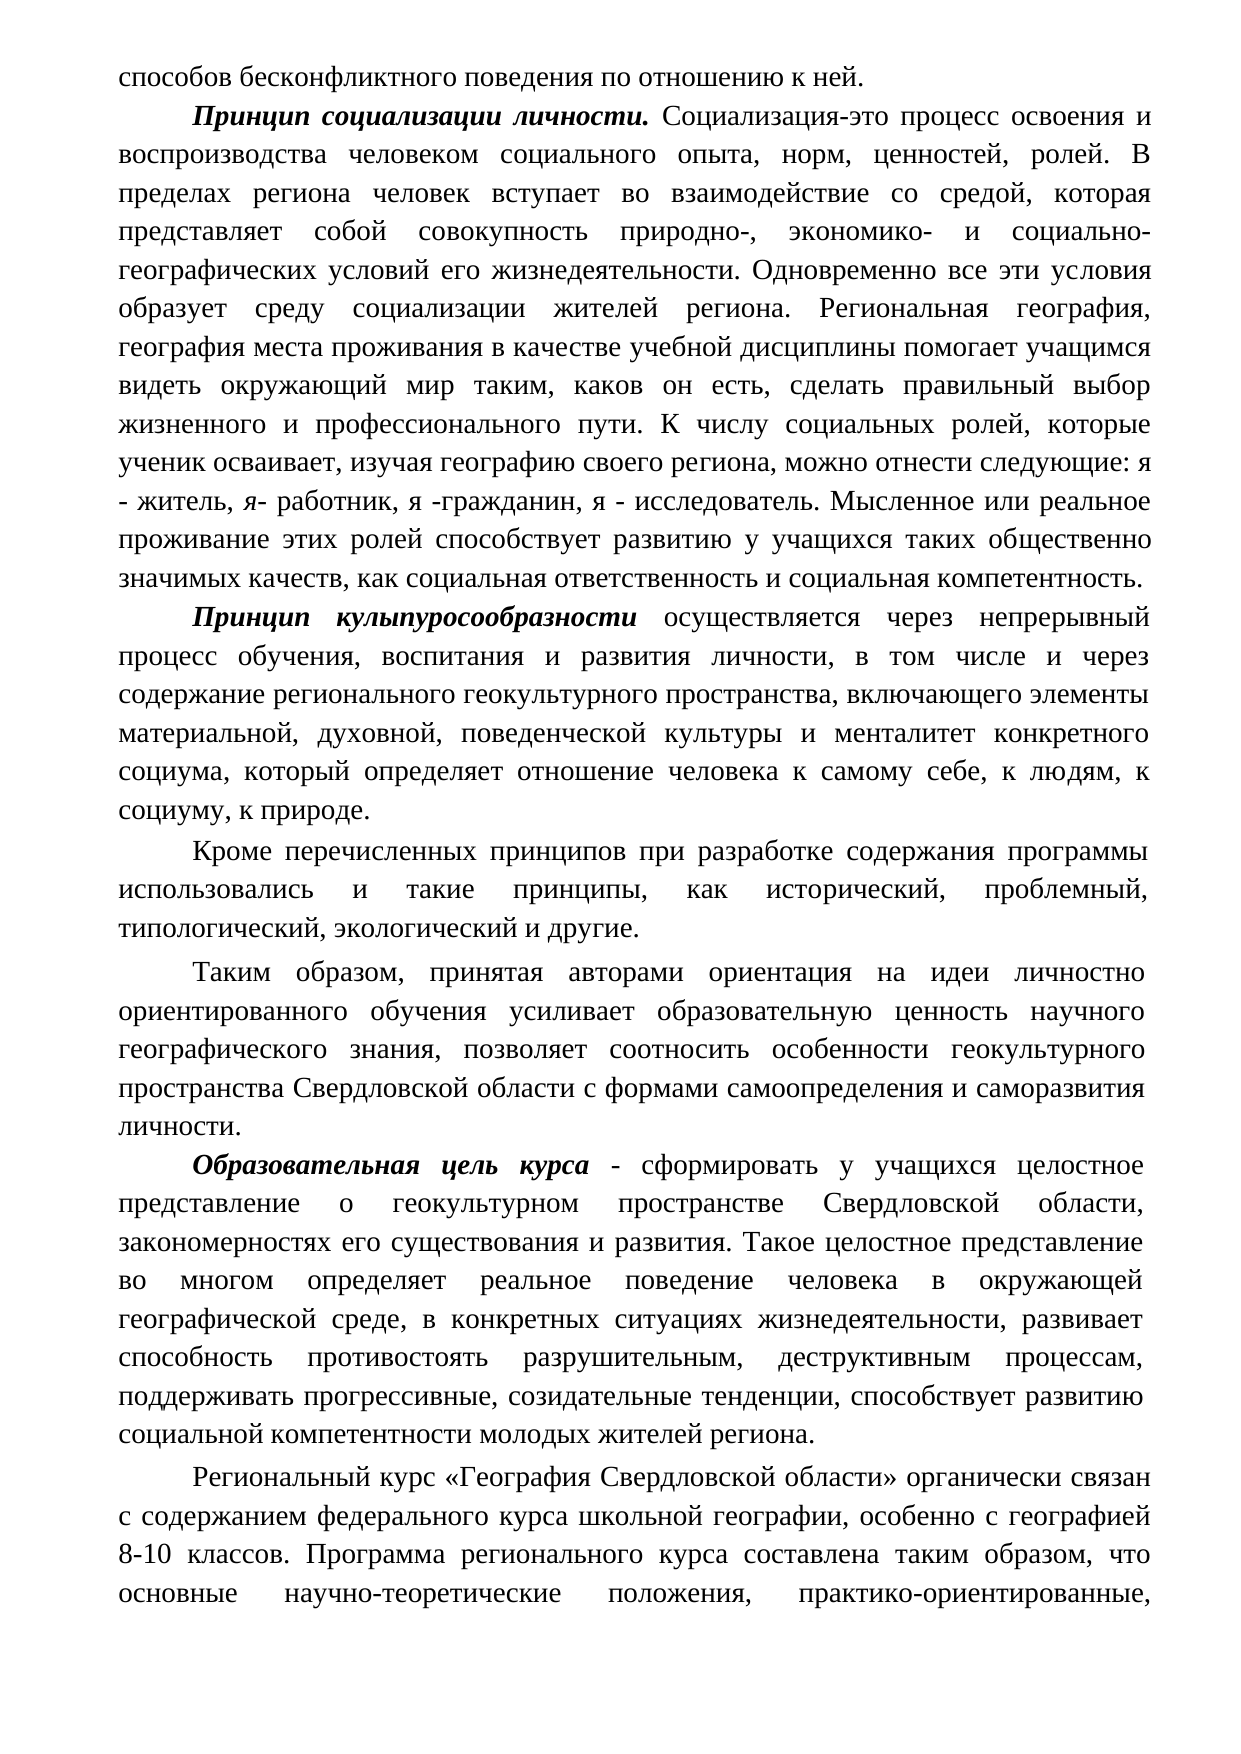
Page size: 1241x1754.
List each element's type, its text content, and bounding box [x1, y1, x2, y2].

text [118, 1459, 1152, 1608]
text Образовательная цель курса - сформировать у учащихся целостное представление о геокультурном пространстве Свердловской области, закономерностях его существования и развития. Такое целостное представление во многом определяет реальное поведение человека в окружающей географической среде, в конкретных ситуациях жизнедеятельности, развивает способность противостоять разрушительным, деструктивным процессам, поддерживать прогрессивные, созидательные тенденции, способствует развитию социальной компетентности молодых жителей региона. [118, 1147, 1144, 1450]
text Таким образом, принятая авторами ориентация на идеи личностно ориентированного обучения усиливает образовательную ценность научного географического знания, позволяет соотносить особенности геокультурного пространства Свердловской области с формами самоопределения и саморазвития личности. [118, 954, 1146, 1142]
text Принцип социализации личности. Социализация-это процесс освоения и воспроизводства человеком социального опыта, норм, ценностей, ролей. В пределах региона человек вступает во взаимодействие со средой, которая представляет собой совокупность природно-, экономико- и социально-географических условий его жизнедеятельности. Одновременно все эти условия образует среду социализации жителей региона. Региональная география, география места проживания в качестве учебной дисциплины помогает учащимся видеть окружающий мир таким, каков он есть, сделать правильный выбор жизненного и профессионального пути. К числу социальных ролей, которые ученик осваивает, изучая географию своего региона, можно отнести следующие: я - житель, я- работник, я -гражданин, я - исследователь. Мысленное или реальное проживание этих ролей способствует развитию у учащихся таких общественно значимых качеств, как социальная ответственность и социальная компетентность. [118, 98, 1152, 594]
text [118, 59, 1151, 93]
text Принцип кулыпуросообразности осуществляется через непрерывный процесс обучения, воспитания и развития личности, в том числе и через содержание регионального геокультурного пространства, включающего элементы материальной, духовной, поведенческой культуры и менталитет конкретного социума, который определяет отношение человека к самому себе, к людям, к социуму, к природе. [118, 599, 1150, 825]
text Кроме перечисленных принципов при разработке содержания программы использовались и такие принципы, как исторический, проблемный, типологический, экологический и другие. [118, 833, 1148, 943]
